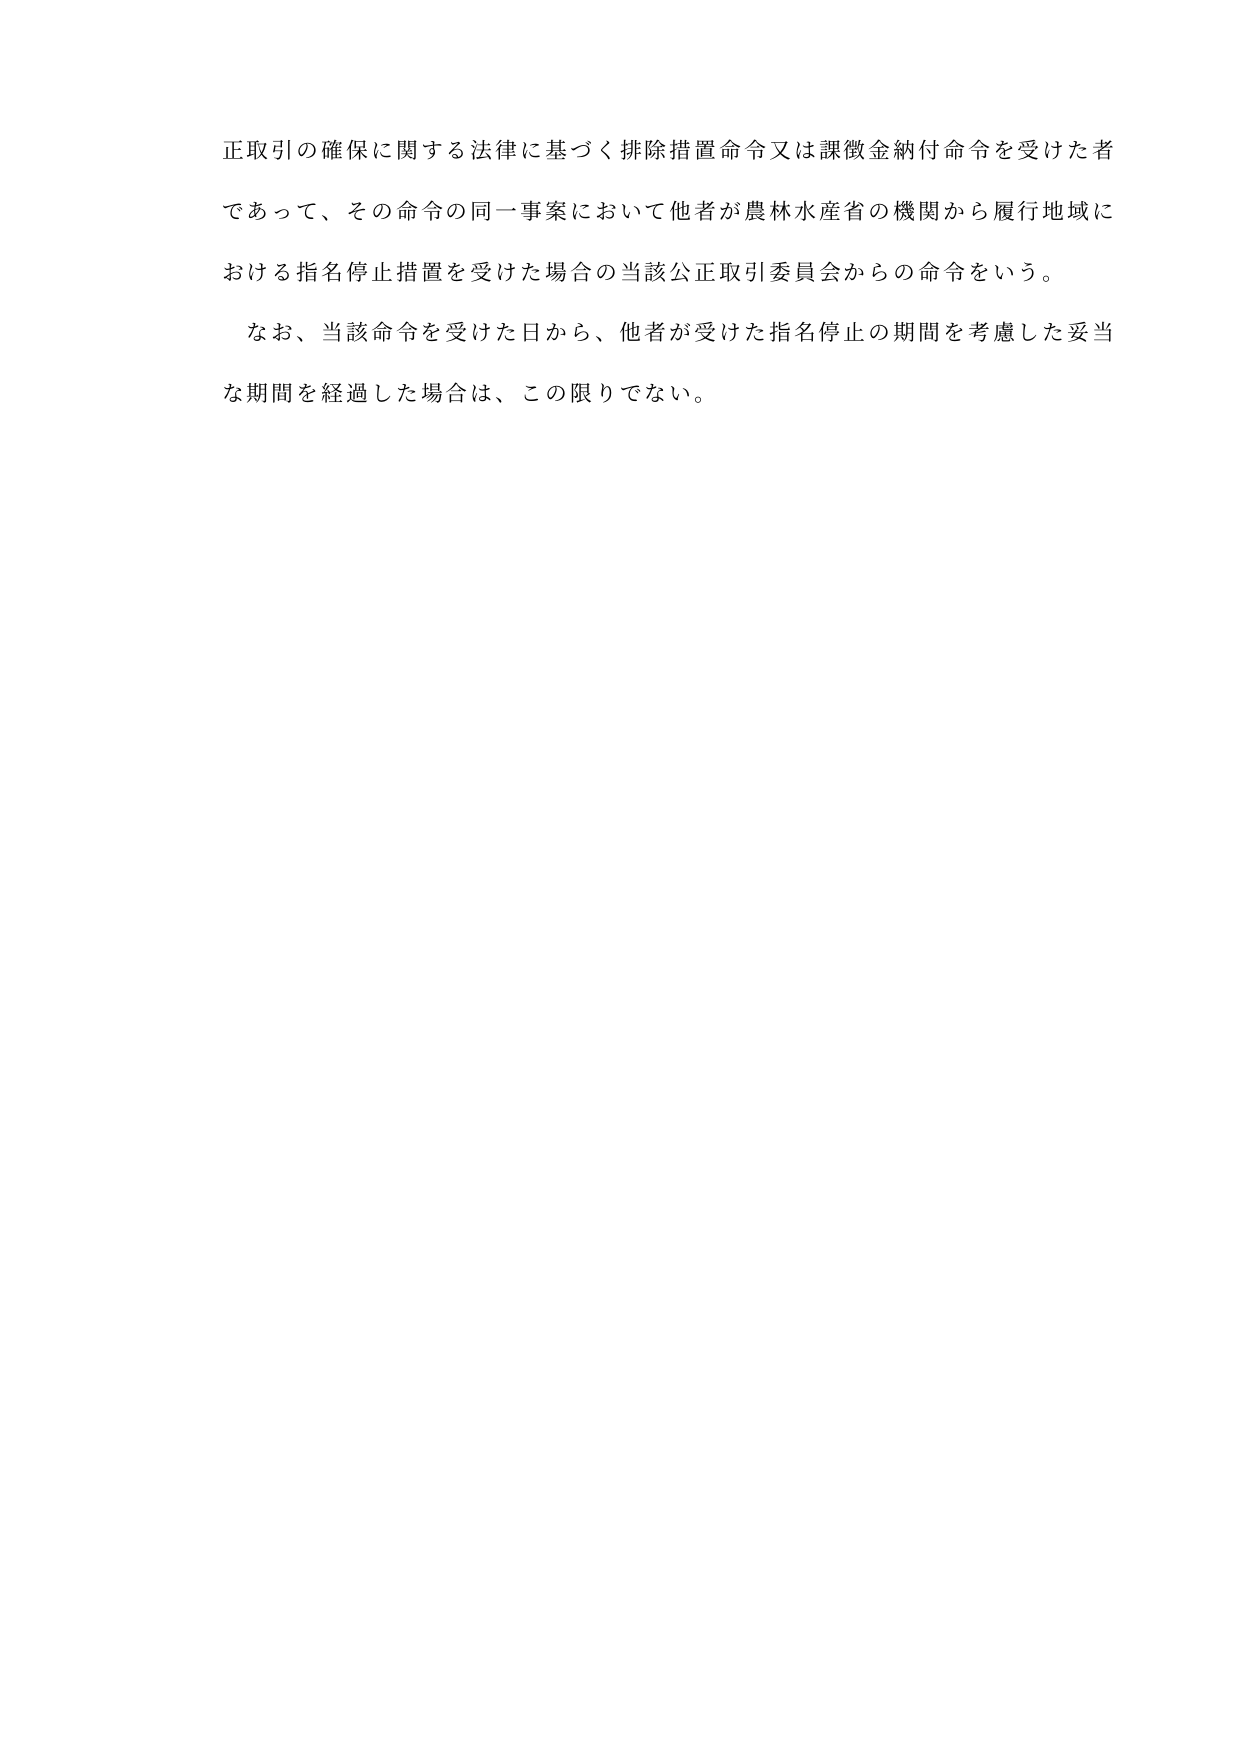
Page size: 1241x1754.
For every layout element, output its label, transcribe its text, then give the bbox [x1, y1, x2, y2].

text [122, 119, 1118, 301]
text なお、当該命令を受けた日から、他者が受けた指名停止の期間を考慮した妥当な期間を経過した場合は、この限りでない。 [197, 301, 1118, 422]
